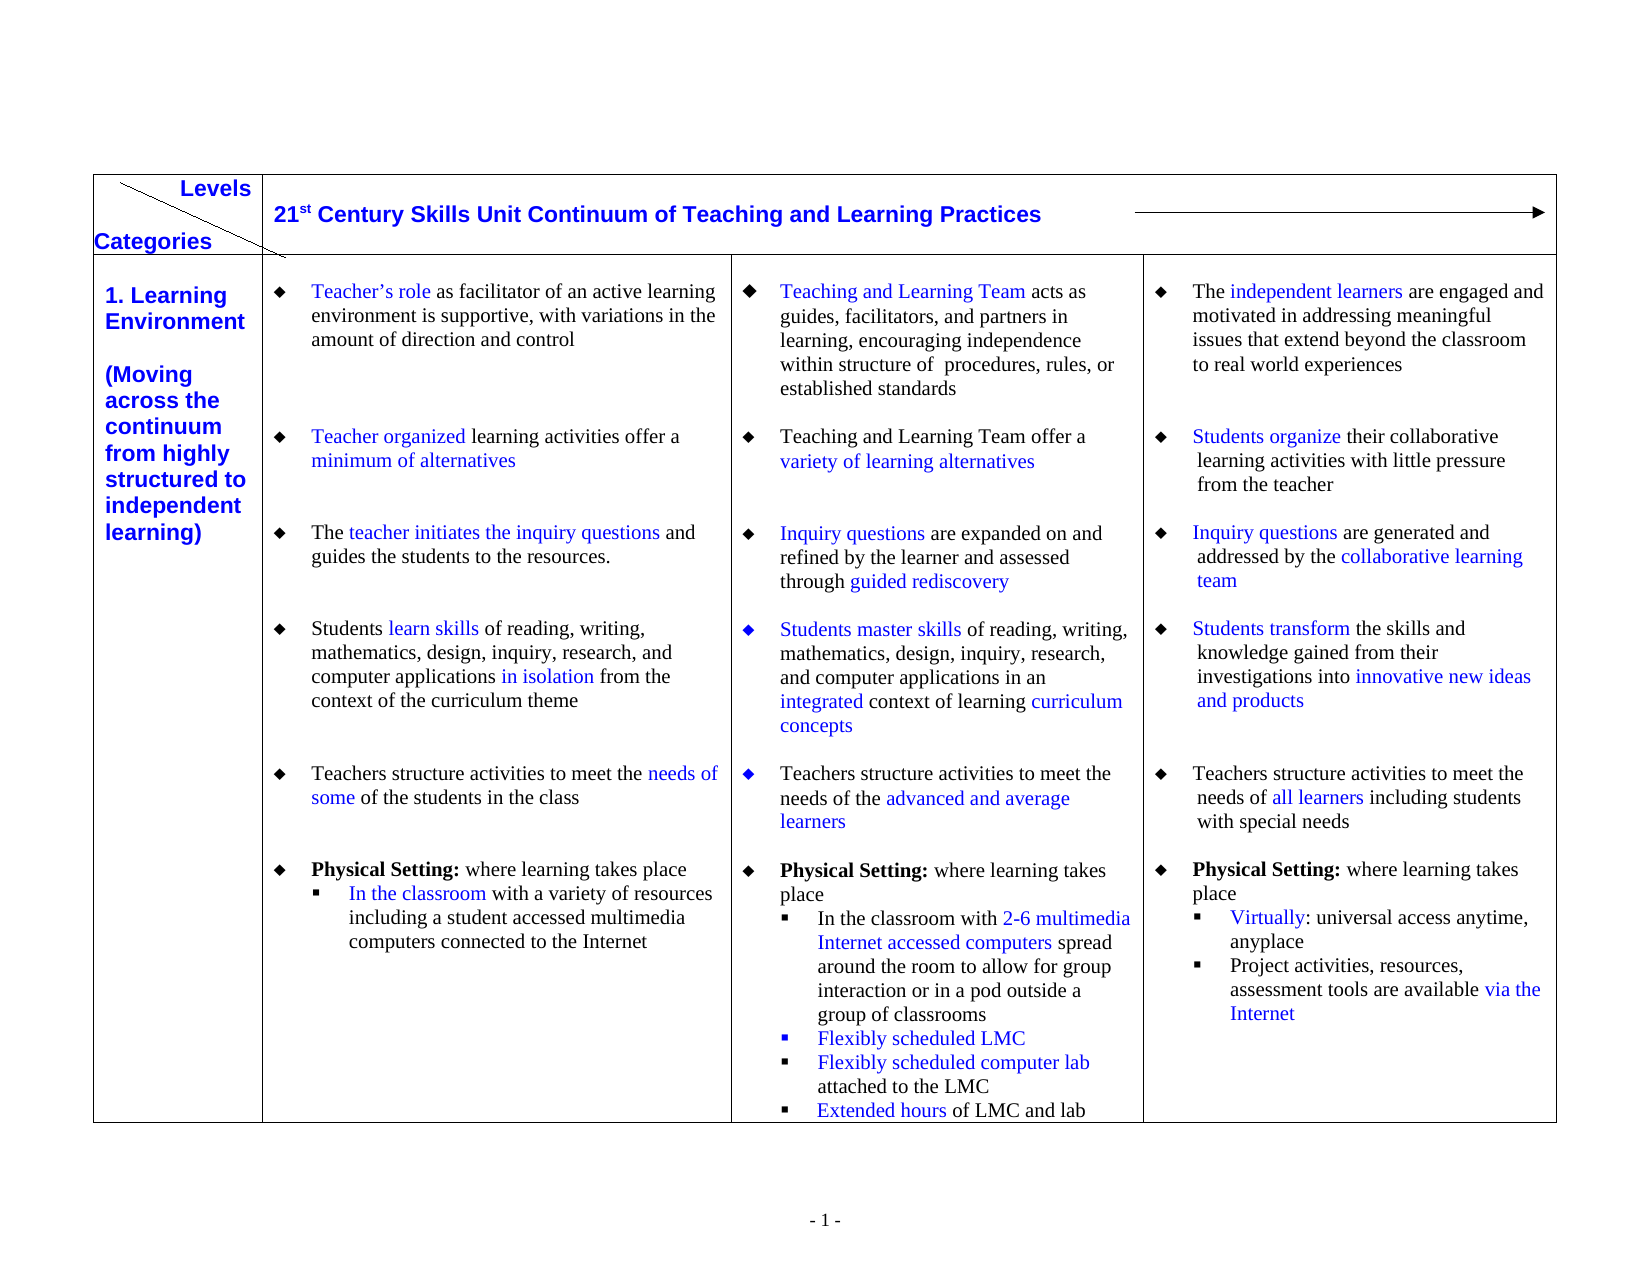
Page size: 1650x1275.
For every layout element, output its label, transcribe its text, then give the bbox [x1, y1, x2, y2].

table_header Levels Categories [94, 175, 262, 254]
table_cell Teacher’s role as facilitator of an active learning environment is supportive, with variations in the amount of direction and control Teacher organized learning activities offer a minimum of alternatives The teacher initiates the inquiry questions and guides the students to the resources. Students learn skills of reading, writing, mathematics, design, inquiry, research, and computer applications in isolation from the context of the curriculum theme Teachers structure activities to meet the needs of some of the students in the class Physical Setting: where learning takes place In the classroom with a variety of resources including a student accessed multimedia computers connected to the Internet [263, 255, 731, 1122]
table_cell The independent learners are engaged and motivated in addressing meaningful issues that extend beyond the classroom to real world experiences Students organize their collaborative learning activities with little pressure from the teacher Inquiry questions are generated and addressed by the collaborative learning team Students transform the skills and knowledge gained from their investigations into innovative new ideas and products Teachers structure activities to meet the needs of all learners including students with special needs Physical Setting: where learning takes place Virtually: universal access anytime, anyplace Project activities, resources, assessment tools are available via the Internet [1144, 255, 1556, 1122]
table_cell 1. Learning Environment (Moving across the continuum from highly structured to independent learning) [94, 255, 262, 1122]
table_cell Teaching and Learning Team acts as guides, facilitators, and partners in learning, encouraging independence within structure of procedures, rules, or established standards Teaching and Learning Team offer a variety of learning alternatives Inquiry questions are expanded on and refined by the learner and assessed through guided rediscovery Students master skills of reading, writing, mathematics, design, inquiry, research, and computer applications in an integrated context of learning curriculum concepts Teachers structure activities to meet the needs of the advanced and average learners Physical Setting: where learning takes place In the classroom with 2-6 multimedia Internet accessed computers spread around the room to allow for group interaction or in a pod outside a group of classrooms Flexibly scheduled LMC Flexibly scheduled computer lab attached to the LMC Extended hours of LMC and lab [732, 255, 1143, 1122]
table_header 21st Century Skills Unit Continuum of Teaching and Learning Practices [263, 175, 1556, 254]
